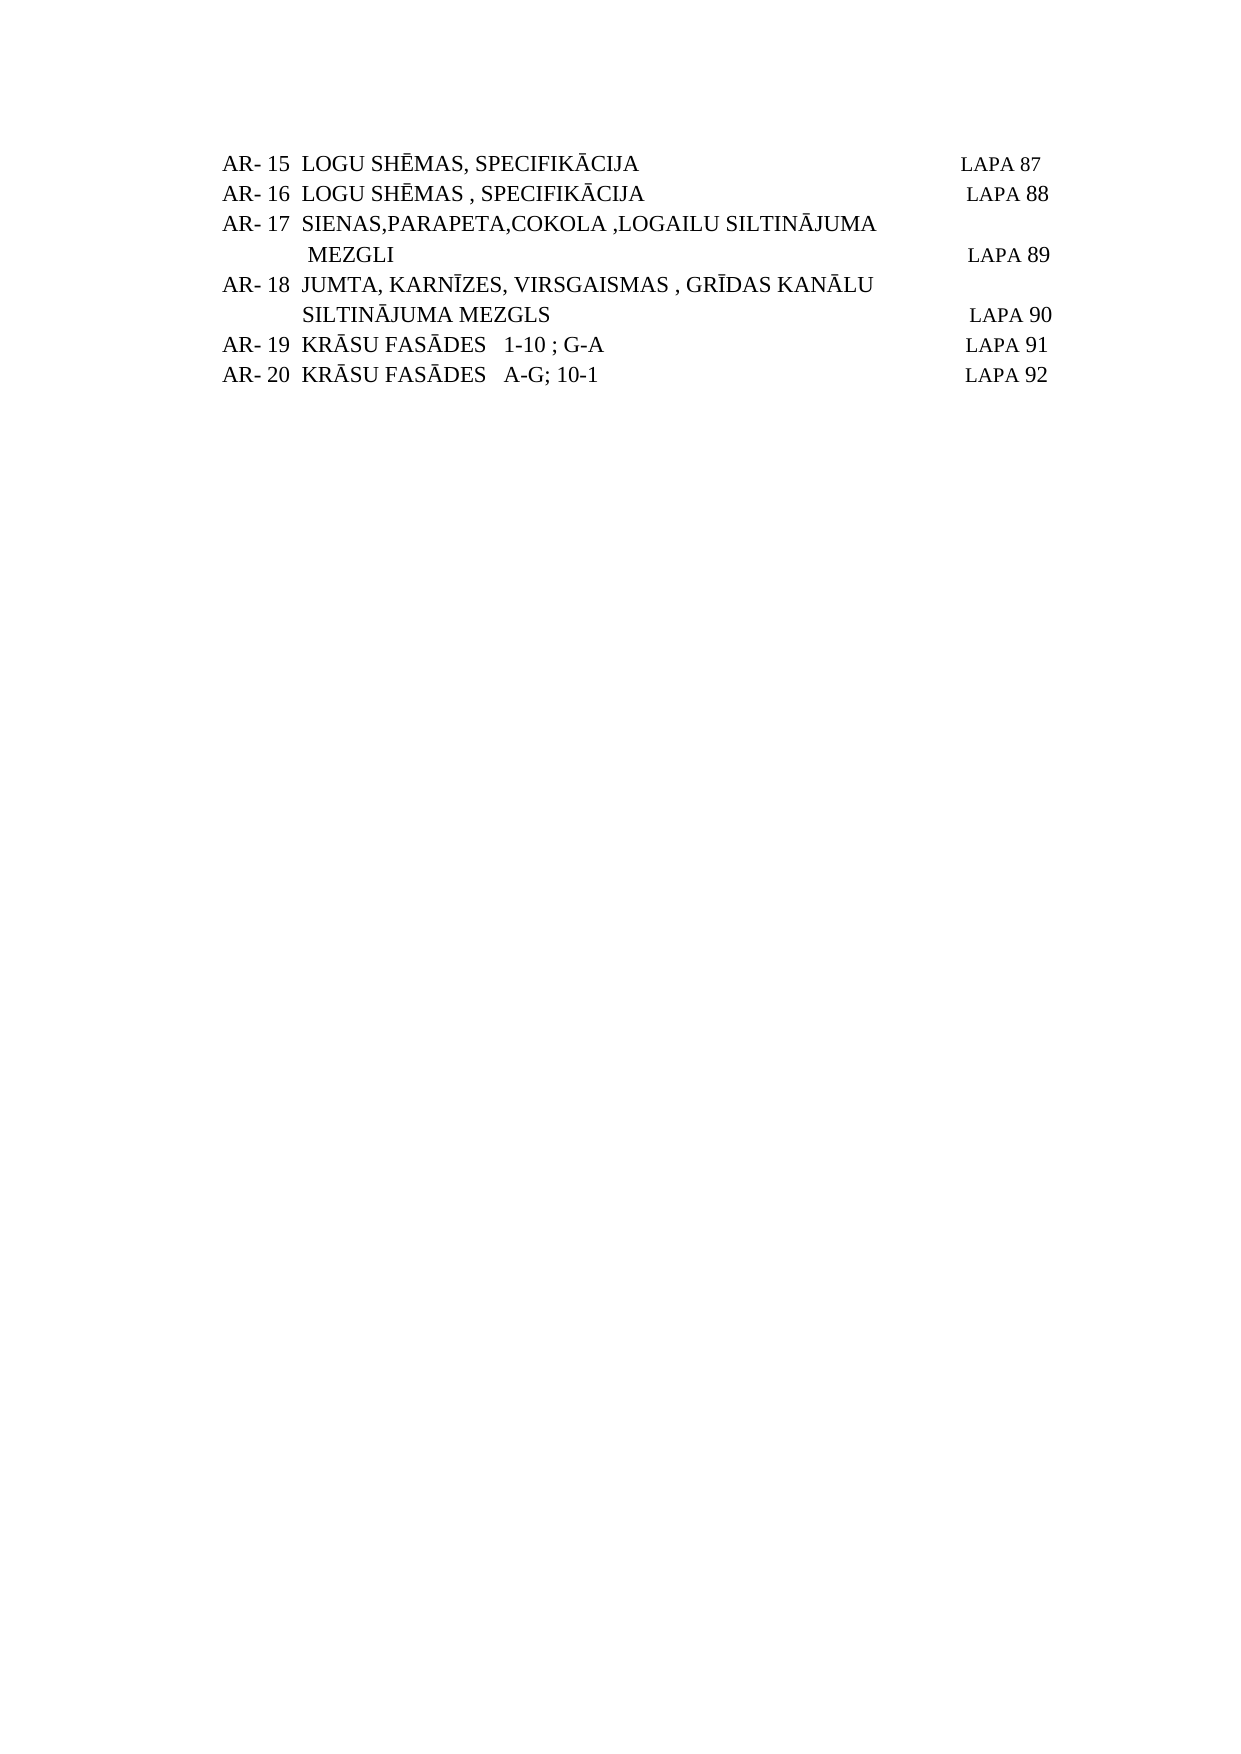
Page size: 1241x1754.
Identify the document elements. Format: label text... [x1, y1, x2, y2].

text SILTINĀJUMA MEZGLS LAPA 90 [187, 301, 1053, 327]
text AR- 20 KRĀSU FASĀDES A-G; 10-1 LAPA 92 [187, 361, 1053, 388]
text AR- 19 KRĀSU FASĀDES 1-10 ; G-A LAPA 91 [187, 331, 1053, 358]
text AR- 15 LOGU SHĒMAS, SPECIFIKĀCIJA LAPA 87 [187, 150, 1053, 176]
text AR- 16 LOGU SHĒMAS , SPECIFIKĀCIJA LAPA 88 [187, 180, 1053, 207]
text AR- 17 SIENAS,PARAPETA,COKOLA ,LOGAILU SILTINĀJUMA [187, 210, 1053, 237]
text AR- 18 JUMTA, KARNĪZES, VIRSGAISMAS , GRĪDAS KANĀLU [187, 271, 1053, 297]
text MEZGLI LAPA 89 [187, 241, 1053, 267]
